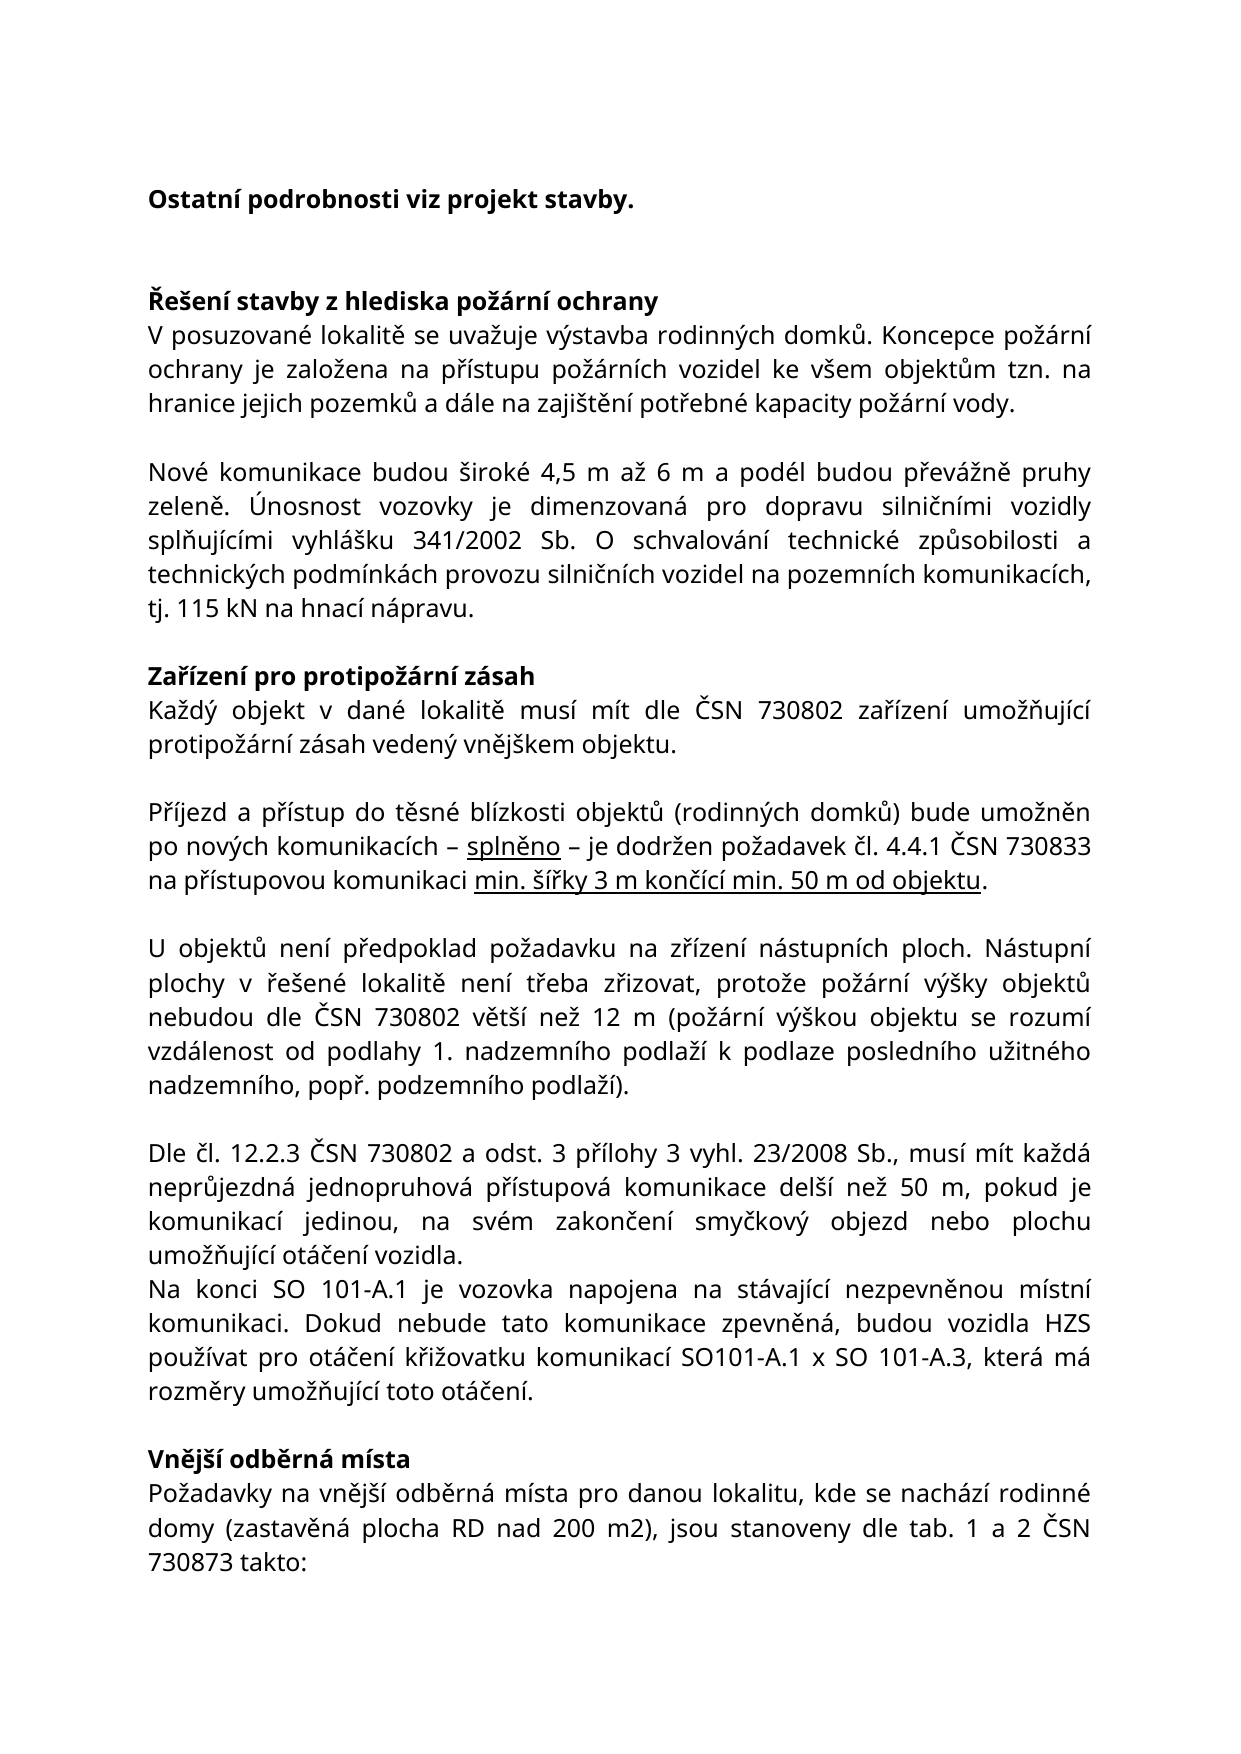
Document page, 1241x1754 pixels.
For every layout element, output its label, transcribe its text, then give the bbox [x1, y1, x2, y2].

text Každý objekt v dané lokalitě musí mít dle ČSN 730802 zařízení umožňující protipožární zásah vedený vnějškem objektu. [148, 693, 1092, 761]
text Dle čl. 12.2.3 ČSN 730802 a odst. 3 přílohy 3 vyhl. 23/2008 Sb., musí mít každá neprůjezdná jednopruhová přístupová komunikace delší než 50 m, pokud je komunikací jedinou, na svém zakončení smyčkový objezd nebo plochu umožňující otáčení vozidla. [148, 1136, 1092, 1272]
text Řešení stavby z hlediska požární ochrany [148, 284, 1092, 318]
text Příjezd a přístup do těsné blízkosti objektů (rodinných domků) bude umožněn po nových komunikacích – splněno – je dodržen požadavek čl. 4.4.1 ČSN 730833 na přístupovou komunikaci min. šířky 3 m končící min. 50 m od objektu. [148, 795, 1092, 897]
text Na konci SO 101-A.1 je vozovka napojena na stávající nezpevněnou místní komunikaci. Dokud nebude tato komunikace zpevněná, budou vozidla HZS používat pro otáčení křižovatku komunikací SO101-A.1 x SO 101-A.3, která má rozměry umožňující toto otáčení. [148, 1272, 1092, 1408]
text U objektů není předpoklad požadavku na zřízení nástupních ploch. Nástupní plochy v řešené lokalitě není třeba zřizovat, protože požární výšky objektů nebudou dle ČSN 730802 větší než 12 m (požární výškou objektu se rozumí vzdálenost od podlahy 1. nadzemního podlaží k podlaze posledního užitného nadzemního, popř. podzemního podlaží). [148, 931, 1092, 1101]
text V posuzované lokalitě se uvažuje výstavba rodinných domků. Koncepce požární ochrany je založena na přístupu požárních vozidel ke všem objektům tzn. na hranice jejich pozemků a dále na zajištění potřebné kapacity požární vody. [148, 318, 1092, 420]
text Nové komunikace budou široké 4,5 m až 6 m a podél budou převážně pruhy zeleně. Únosnost vozovky je dimenzovaná pro dopravu silničními vozidly splňujícími vyhlášku 341/2002 Sb. O schvalování technické způsobilosti a technických podmínkách provozu silničních vozidel na pozemních komunikacích, tj. 115 kN na hnací nápravu. [148, 454, 1092, 624]
text Požadavky na vnější odběrná místa pro danou lokalitu, kde se nachází rodinné domy (zastavěná plocha RD nad 200 m2), jsou stanoveny dle tab. 1 a 2 ČSN 730873 takto: [148, 1476, 1092, 1578]
text Ostatní podrobnosti viz projekt stavby. [148, 182, 1092, 216]
text Zařízení pro protipožární zásah [148, 659, 1092, 693]
text Vnější odběrná místa [148, 1442, 1092, 1476]
